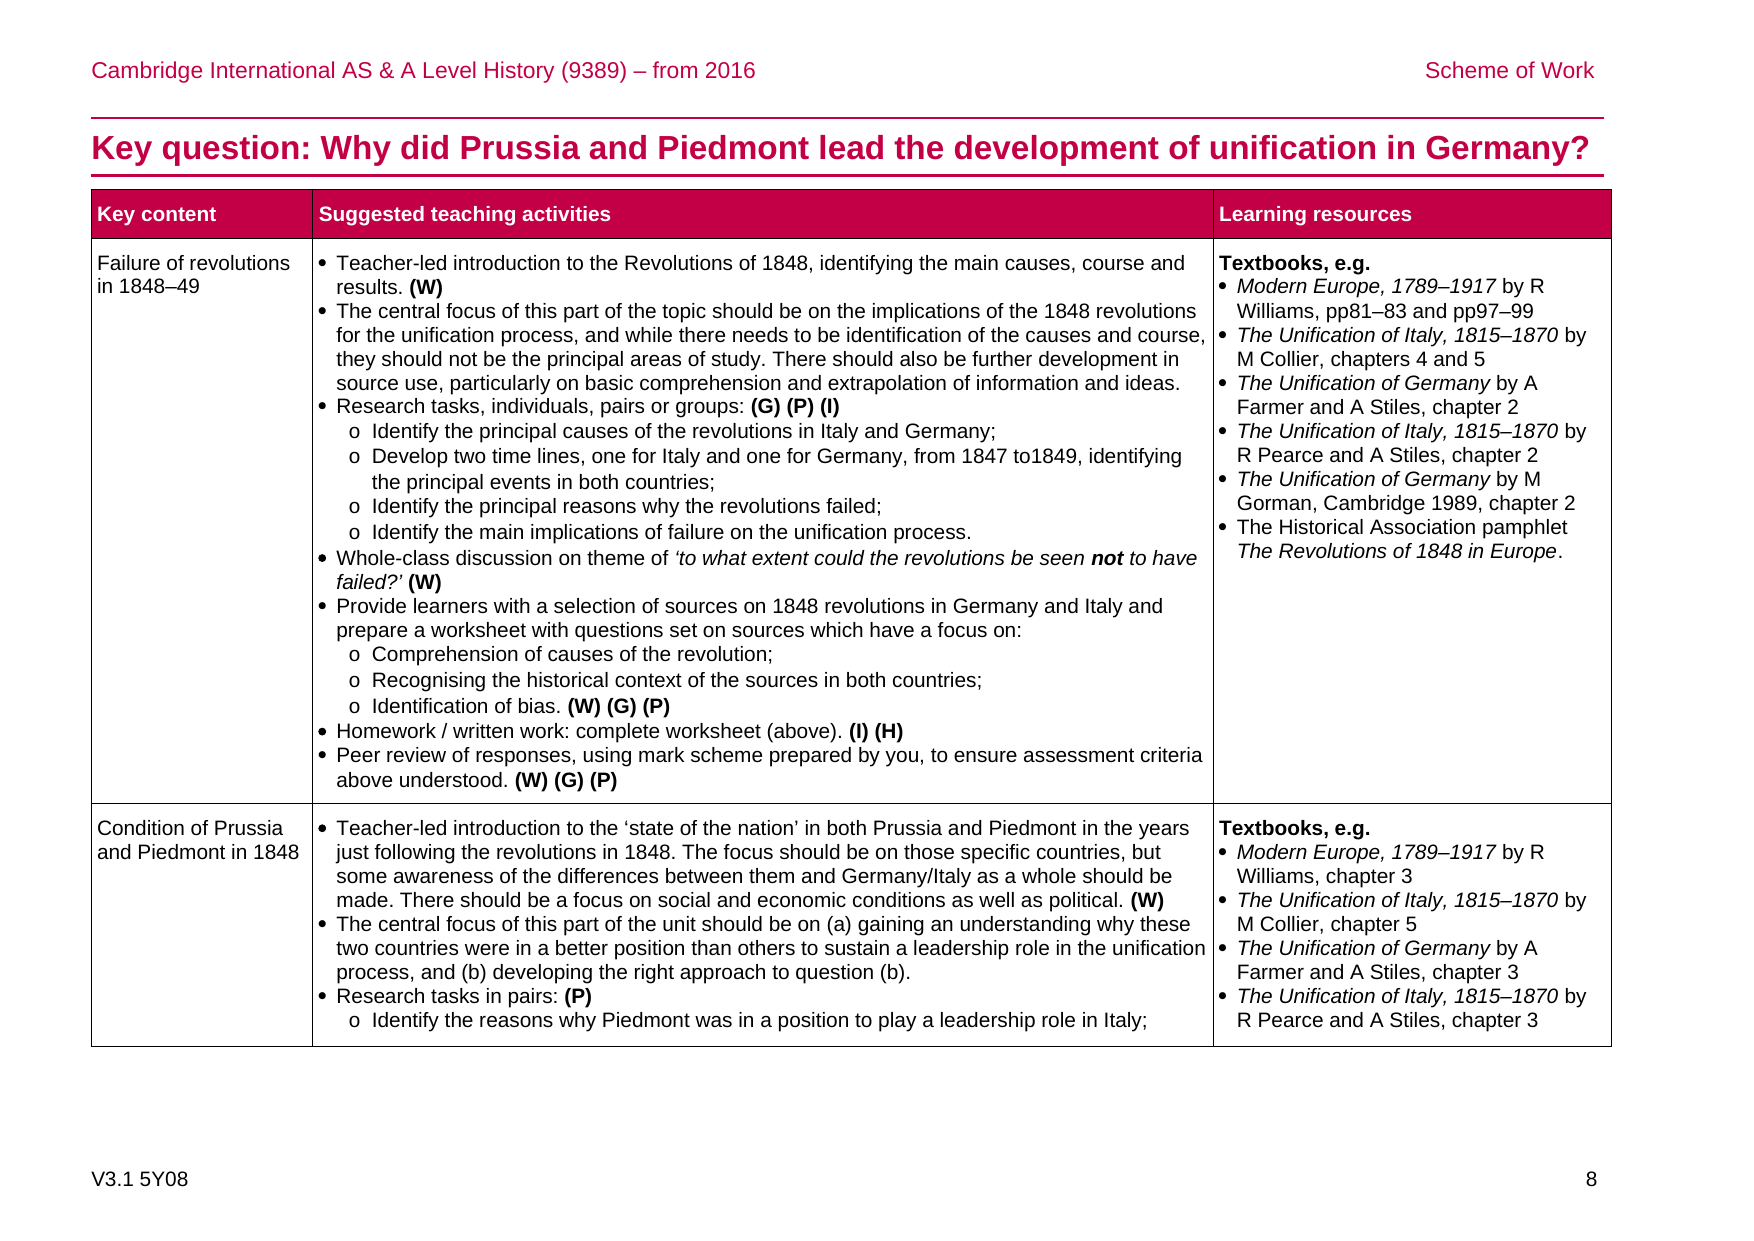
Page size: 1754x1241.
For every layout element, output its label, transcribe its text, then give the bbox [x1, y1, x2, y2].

table_cell Failure of revolutions in 1848–49 [92, 239, 312, 803]
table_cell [313, 804, 1213, 1046]
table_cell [1214, 804, 1611, 1046]
table_cell Teacher-led introduction to the Revolutions of 1848, identifying the main causes, course and results. (W) The central focus of this part of the topic should be on the implications of the 1848 revolutions for the unification process, and while there needs to be identification of the causes and course, they should not be the principal areas of study. There should also be further development in source use, particularly on basic comprehension and extrapolation of information and ideas. Research tasks, individuals, pairs or groups: (G) (P) (I) Identify the principal causes of the revolutions in Italy and Germany; Develop two time lines, one for Italy and one for Germany, from 1847 to1849, identifying the principal events in both countries; Identify the principal reasons why the revolutions failed; Identify the main implications of failure on the unification process. Whole-class discussion on theme of ‘to what extent could the revolutions be seen not to have failed?’ (W) Provide learners with a selection of sources on 1848 revolutions in Germany and Italy and prepare a worksheet with questions set on sources which have a focus on: Comprehension of causes of the revolution; Recognising the historical context of the sources in both countries; Identification of bias. (W) (G) (P) Homework / written work: complete worksheet (above). (I) (H) Peer review of responses, using mark scheme prepared by you, to ensure assessment criteria above understood. (W) (G) (P) [313, 239, 1213, 803]
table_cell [92, 804, 312, 1046]
table_header Suggested teaching activities [313, 190, 1213, 238]
table_header Learning resources [1214, 190, 1611, 238]
subtitle Key question: Why did Prussia and Piedmont lead the development of unification in Germany? [91, 119, 1604, 174]
table_header Key content [92, 190, 312, 238]
table_cell Textbooks, e.g. Modern Europe, 1789–1917 by R Williams, pp81–83 and pp97–99 The Unification of Italy, 1815–1870 by M Collier, chapters 4 and 5 The Unification of Germany by A Farmer and A Stiles, chapter 2 The Unification of Italy, 1815–1870 by R Pearce and A Stiles, chapter 2 The Unification of Germany by M Gorman, Cambridge 1989, chapter 2 The Historical Association pamphlet The Revolutions of 1848 in Europe. [1214, 239, 1611, 803]
